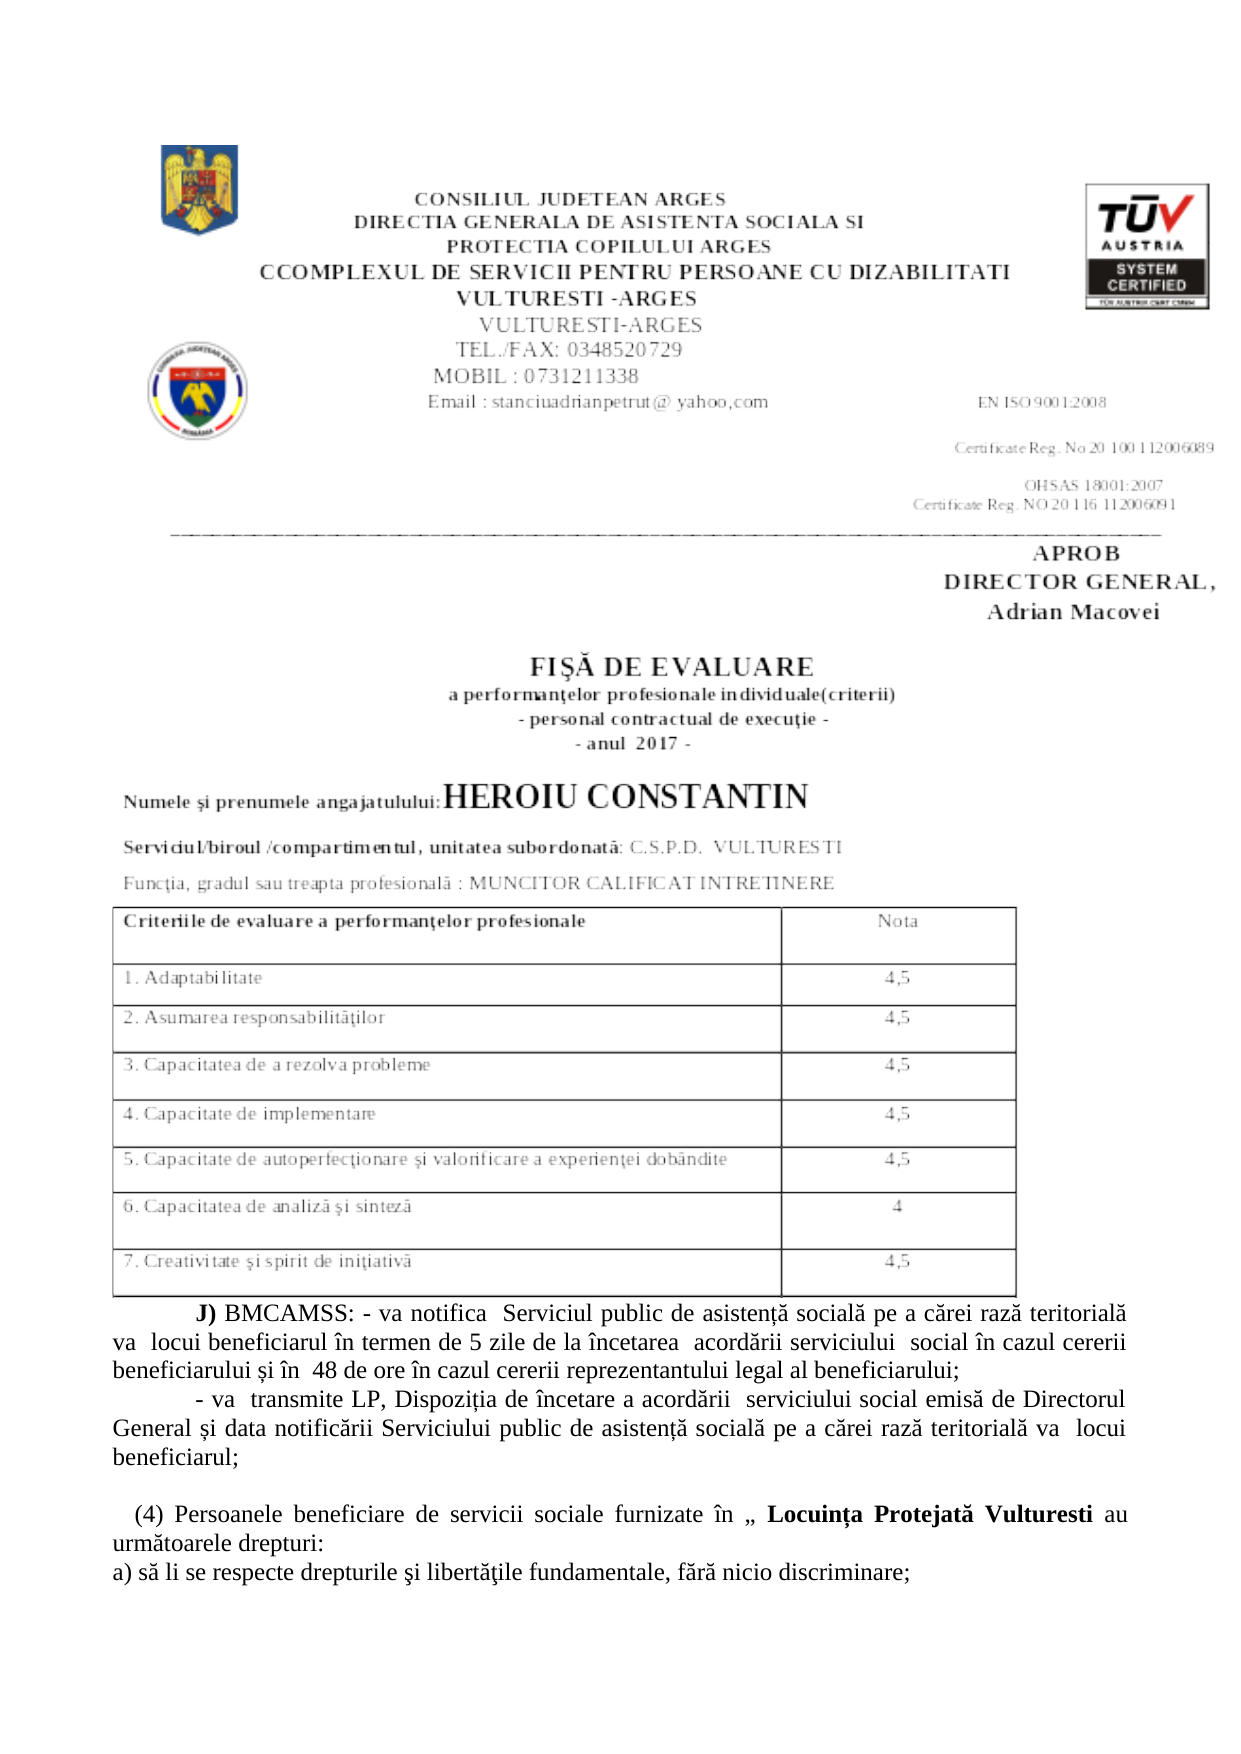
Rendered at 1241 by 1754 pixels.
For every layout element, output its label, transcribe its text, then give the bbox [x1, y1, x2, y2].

text - va transmite LP, Dispoziția de încetare a acordării serviciului social emisă de Directorul General și data notificării Serviciului public de asistență socială pe a cărei rază teritorială va locui beneficiarul; [112, 1384, 1128, 1470]
text a) să li se respecte drepturile şi libertăţile fundamentale, fără nicio discriminare; [112, 1557, 1128, 1585]
text (4) Persoanele beneficiare de servicii sociale furnizate în „ Locuința Protejată Vulturesti au următoarele drepturi: [112, 1499, 1128, 1557]
text J) BMCAMSS: - va notifica Serviciul public de asistență socială pe a cărei rază teritorială va locui beneficiarul în termen de 5 zile de la încetarea acordării serviciului social în cazul cererii beneficiarului și în 48 de ore în cazul cererii reprezentantului legal al beneficiarului; [112, 1298, 1128, 1384]
